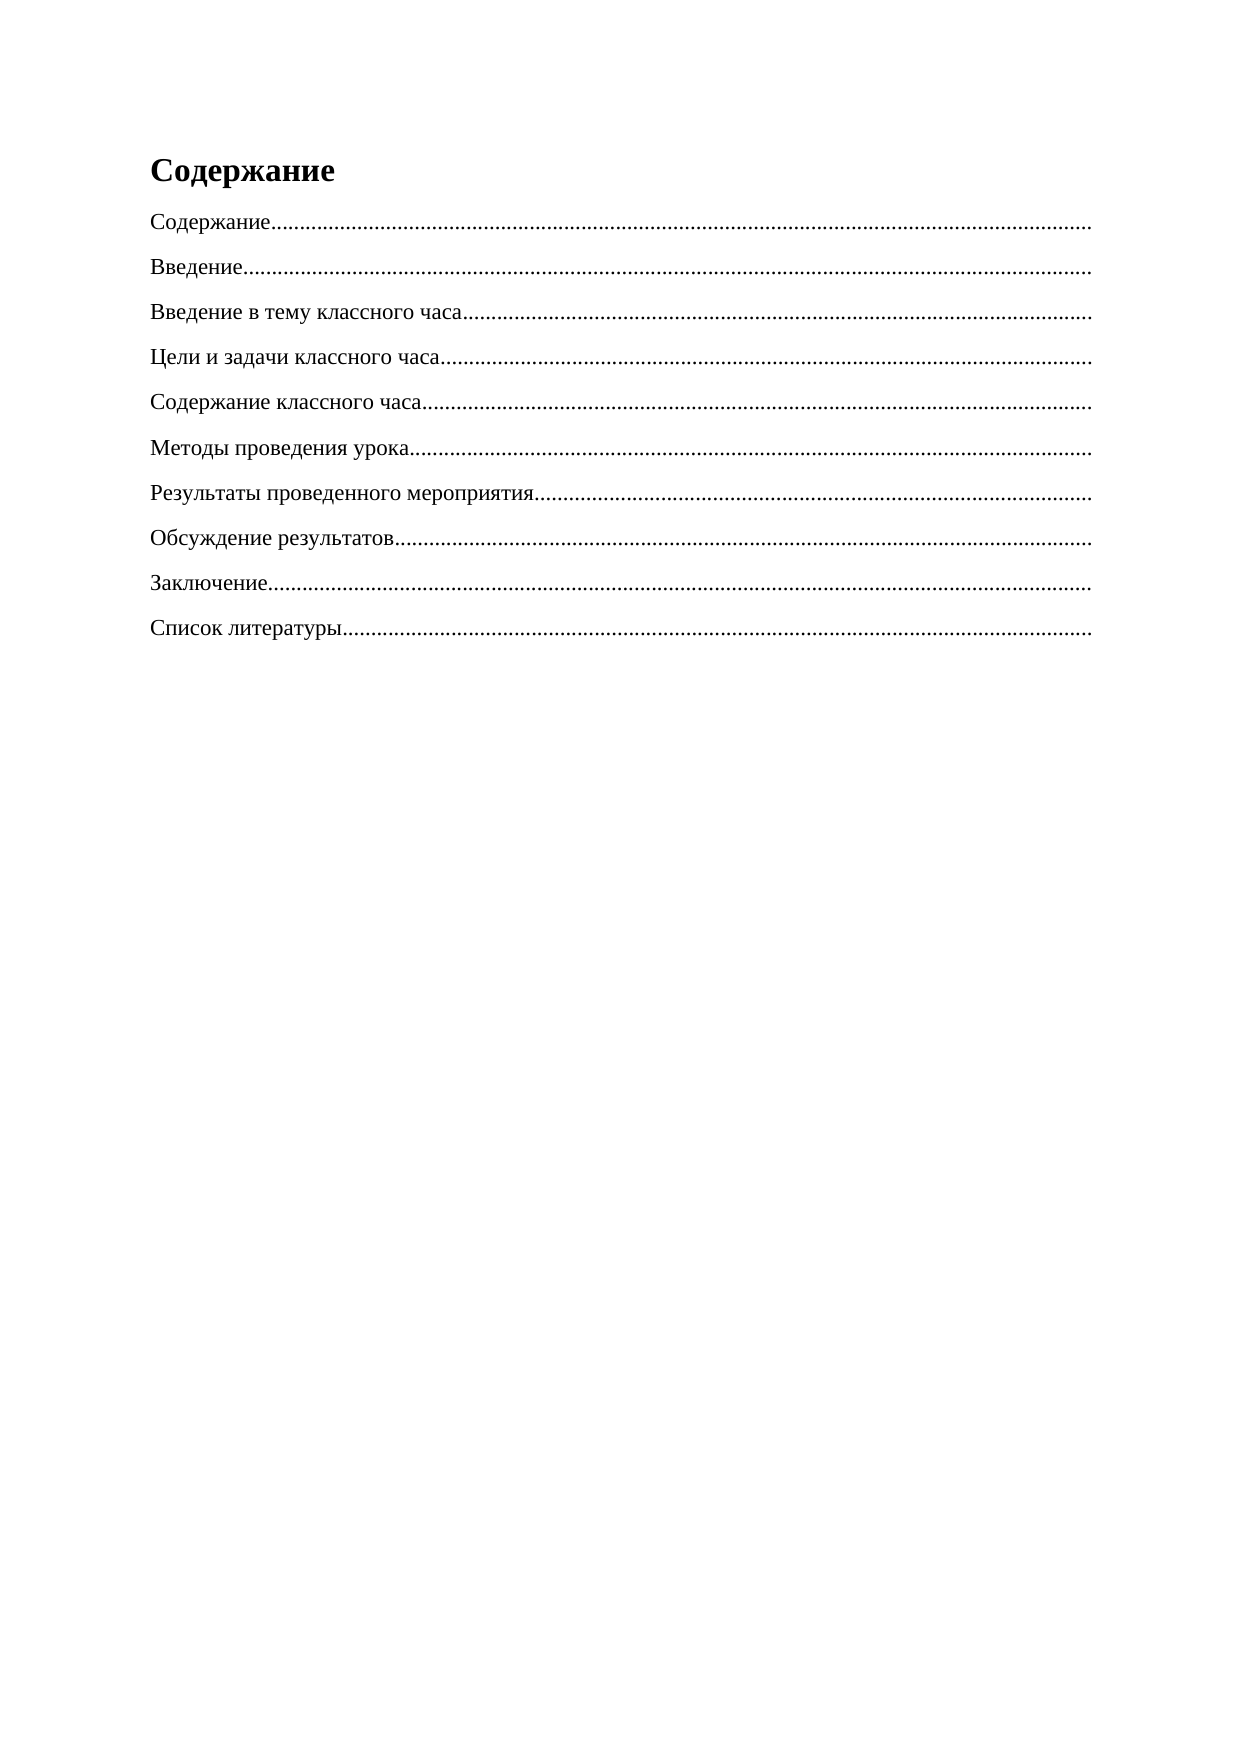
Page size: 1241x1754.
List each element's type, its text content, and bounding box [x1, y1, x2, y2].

text Список литературы [150, 614, 1090, 640]
text Методы проведения урока [150, 433, 1090, 460]
subtitle Содержание [150, 150, 1090, 188]
text Введение [150, 253, 1090, 279]
text Введение в тему классного часа [150, 298, 1090, 324]
text Содержание классного часа [150, 388, 1090, 415]
text Результаты проведенного мероприятия [150, 479, 1090, 505]
text Заключение [150, 569, 1090, 595]
text Обсуждение результатов [150, 524, 1090, 550]
text Цели и задачи классного часа [150, 343, 1090, 370]
text Содержание [150, 208, 1090, 234]
